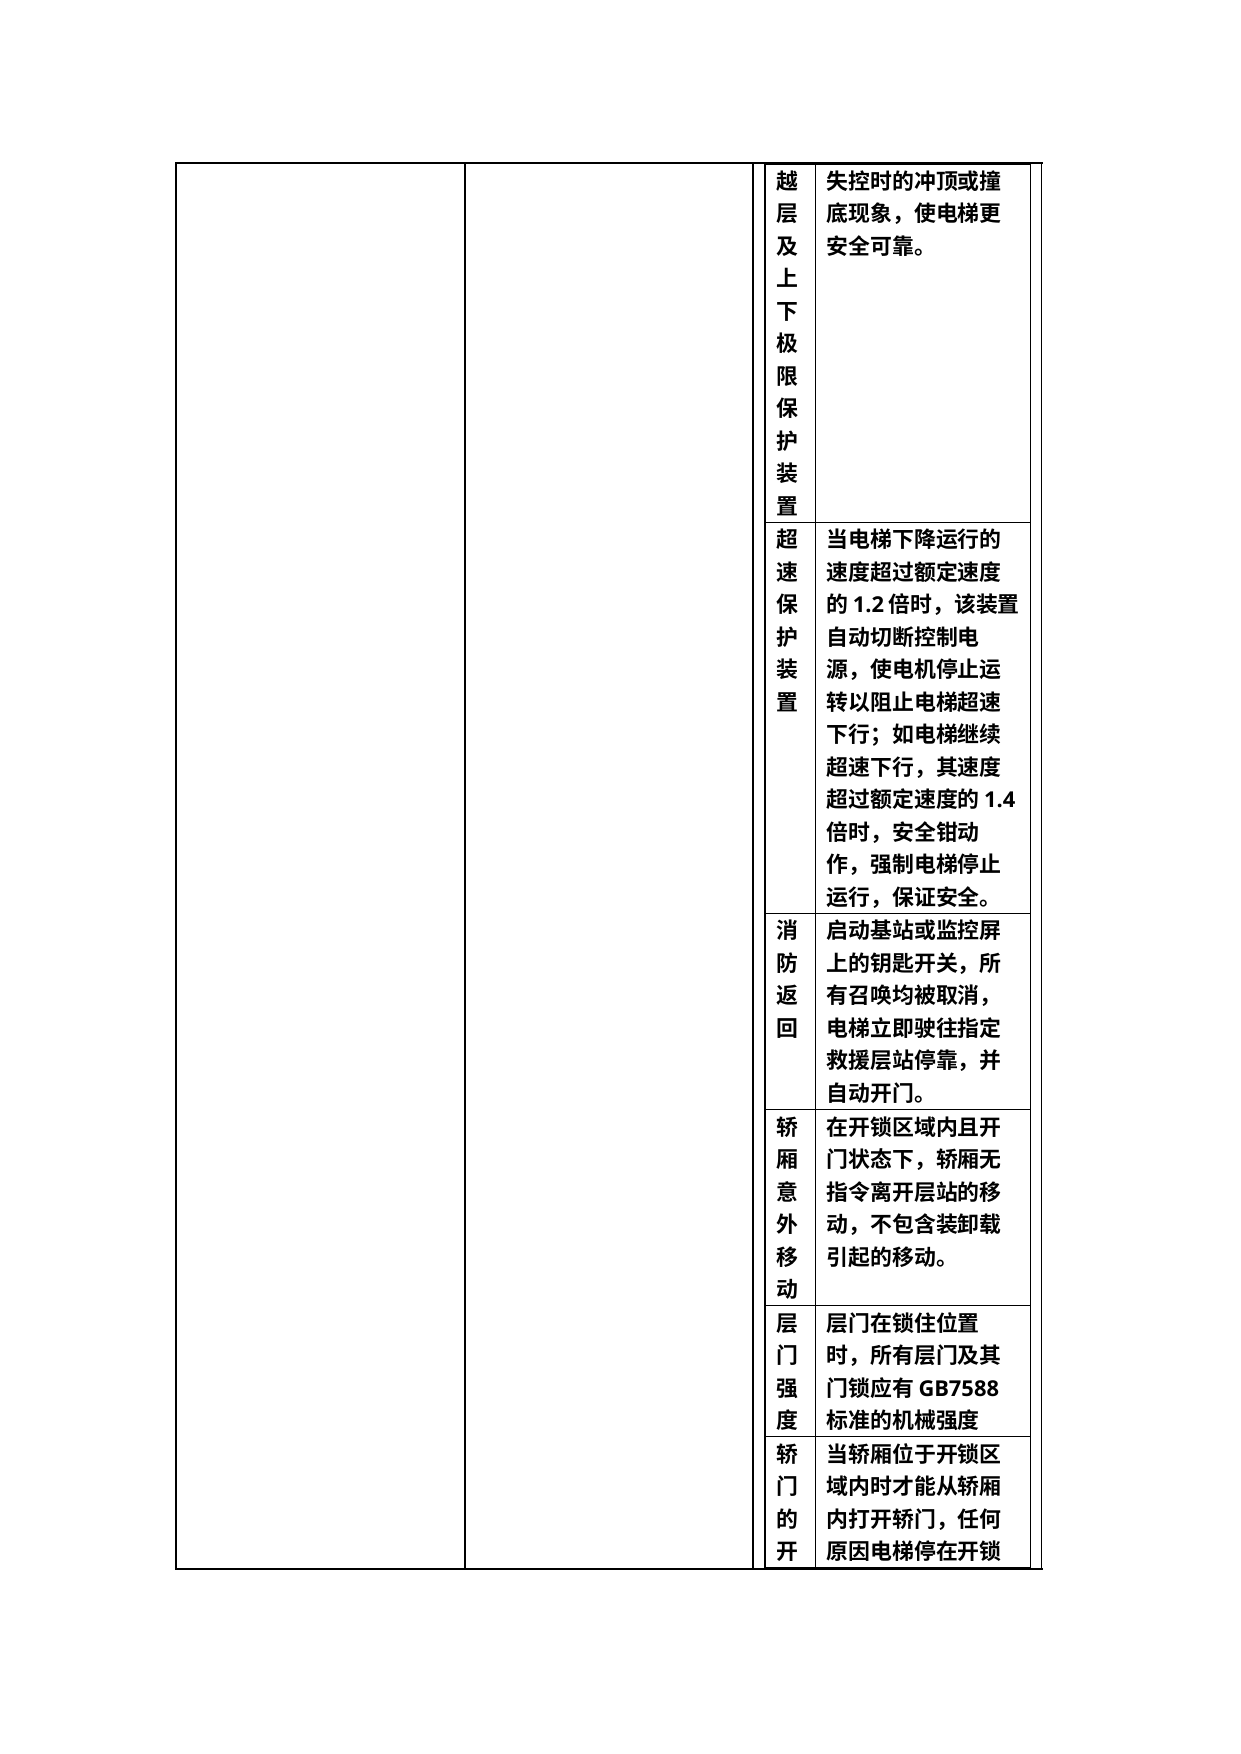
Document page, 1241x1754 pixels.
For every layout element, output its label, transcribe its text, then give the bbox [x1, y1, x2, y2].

table_cell 电梯规格表 乘客电梯功能表 标准功能 杂物电梯功能表 标准功能 ★提供所投产品型号的型式试验报告 [816, 914, 1030, 1109]
table_cell 电梯规格表 乘客电梯功能表 标准功能 杂物电梯功能表 标准功能 ★提供所投产品型号的型式试验报告 [816, 1306, 1030, 1436]
table_cell [466, 164, 752, 1568]
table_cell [816, 165, 1030, 522]
table_cell 电梯规格表 乘客电梯功能表 标准功能 杂物电梯功能表 标准功能 ★提供所投产品型号的型式试验报告 [816, 1437, 1030, 1567]
table_cell 电梯规格表 乘客电梯功能表 标准功能 杂物电梯功能表 标准功能 ★提供所投产品型号的型式试验报告 [766, 914, 815, 1109]
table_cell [754, 164, 764, 1568]
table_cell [766, 523, 815, 913]
table_cell 电梯规格表 乘客电梯功能表 标准功能 杂物电梯功能表 标准功能 ★提供所投产品型号的型式试验报告 [766, 1110, 815, 1305]
table_cell 电梯规格表 乘客电梯功能表 标准功能 杂物电梯功能表 标准功能 ★提供所投产品型号的型式试验报告 [766, 1306, 815, 1436]
table_cell 电梯规格表 乘客电梯功能表 标准功能 杂物电梯功能表 标准功能 ★提供所投产品型号的型式试验报告 [816, 1110, 1030, 1305]
table_cell 1 [177, 164, 464, 1568]
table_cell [816, 523, 1030, 913]
table_cell 电梯规格表 乘客电梯功能表 标准功能 杂物电梯功能表 标准功能 ★提供所投产品型号的型式试验报告 [766, 1437, 815, 1567]
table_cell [1031, 164, 1041, 1568]
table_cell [766, 165, 815, 522]
